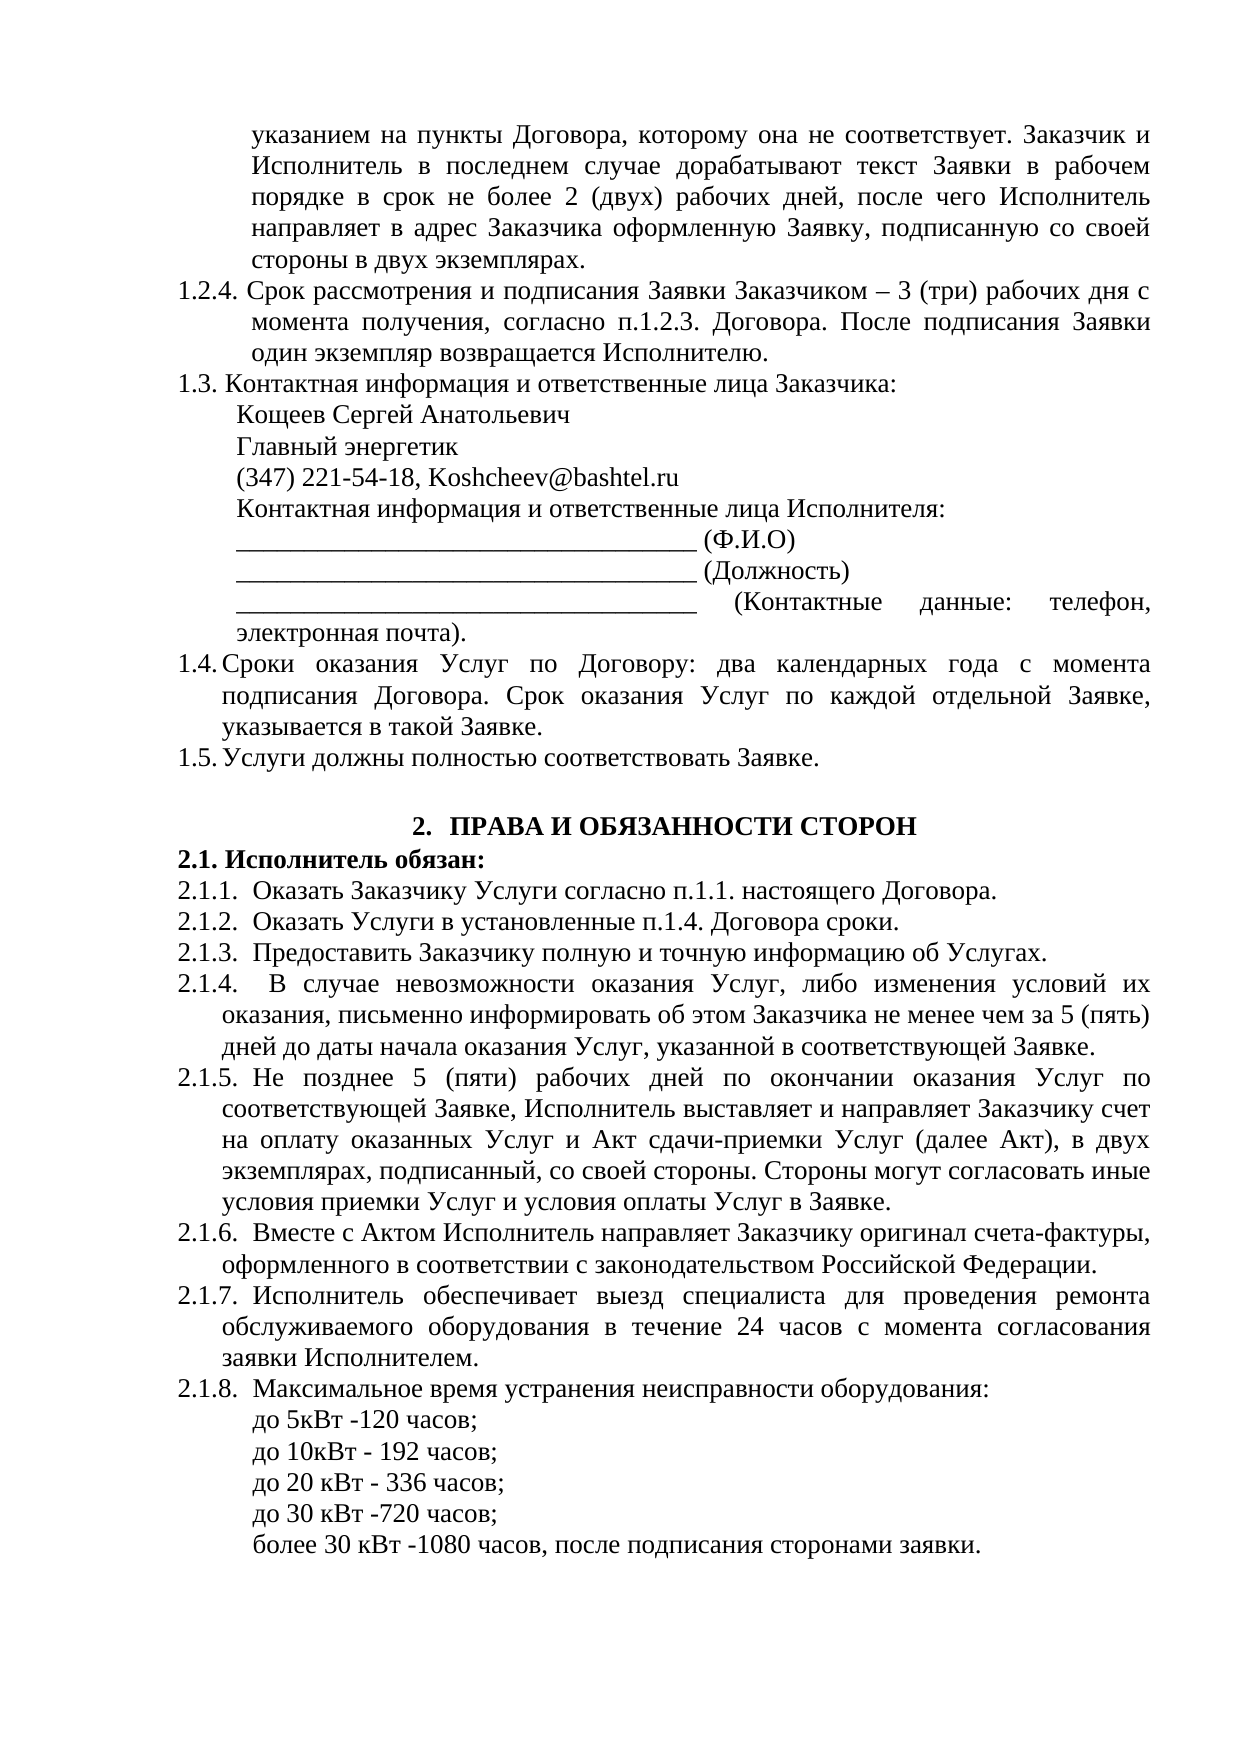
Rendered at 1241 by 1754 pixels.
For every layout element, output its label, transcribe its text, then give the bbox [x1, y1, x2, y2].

list Не позднее 5 (пяти) рабочих дней по окончании оказания Услуг по соответствующей Заявке, Исполнитель выставляет и направляет Заказчику счет на оплату оказанных Услуг и Акт сдачи-приемки Услуг (далее Акт), в двух экземплярах, подписанный, со своей стороны. Стороны могут согласовать иные условия приемки Услуг и условия оплаты Услуг в Заявке. [177, 1061, 1152, 1217]
text (347) 221-54-18, Koshcheev@bashtel.ru [236, 461, 1152, 492]
list Исполнитель обеспечивает выезд специалиста для проведения ремонта обслуживаемого оборудования в течение 24 часов с момента согласования заявки Исполнителем. [177, 1279, 1152, 1372]
text 2.1. Исполнитель обязан: [177, 843, 1152, 874]
text Главный энергетик [236, 429, 1152, 461]
list Предоставить Заказчику полную и точную информацию об Услугах. [177, 936, 1152, 967]
list Вместе с Актом Исполнитель направляет Заказчику оригинал счета-фактуры, оформленного в соответствии с законодательством Российской Федерации. [177, 1217, 1152, 1279]
list Максимальное время устранения неисправности оборудования: до 5кВт -120 часов; до 10кВт - 192 часов; до 20 кВт - 336 часов; до 30 кВт -720 часов; более 30 кВт -1080 часов, после подписания сторонами заявки. [177, 1372, 1152, 1559]
text 1.3. Контактная информация и ответственные лица Заказчика: [177, 367, 1152, 398]
list Оказать Услуги в установленные п.1.4. Договора сроки. [177, 905, 1152, 936]
list Оказать Заказчику Услуги согласно п.1.1. настоящего Договора. [177, 874, 1152, 905]
text __________________________________ (Должность) [236, 554, 1152, 585]
text 1.2.4. Срок рассмотрения и подписания Заявки Заказчиком – 3 (три) рабочих дня с момента получения, согласно п.1.2.3. Договора. После подписания Заявки один экземпляр возвращается Исполнителю. [177, 274, 1152, 367]
text Контактная информация и ответственные лица Исполнителя: [236, 492, 1152, 523]
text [177, 118, 1152, 274]
list ПРАВА И ОБЯЗАННОСТИ СТОРОН [177, 809, 1152, 841]
text Кощеев Сергей Анатольевич [236, 398, 1152, 429]
text 1.4. Сроки оказания Услуг по Договору: два календарных года с момента подписания Договора. Срок оказания Услуг по каждой отдельной Заявке, указывается в такой Заявке. [177, 648, 1152, 741]
text __________________________________ (Контактные данные: телефон, электронная почта). [236, 585, 1152, 648]
text 1.5. Услуги должны полностью соответствовать Заявке. [177, 741, 1152, 772]
list В случае невозможности оказания Услуг, либо изменения условий их оказания, письменно информировать об этом Заказчика не менее чем за 5 (пять) дней до даты начала оказания Услуг, указанной в соответствующей Заявке. [177, 967, 1152, 1061]
text __________________________________ (Ф.И.О) [236, 523, 1152, 554]
